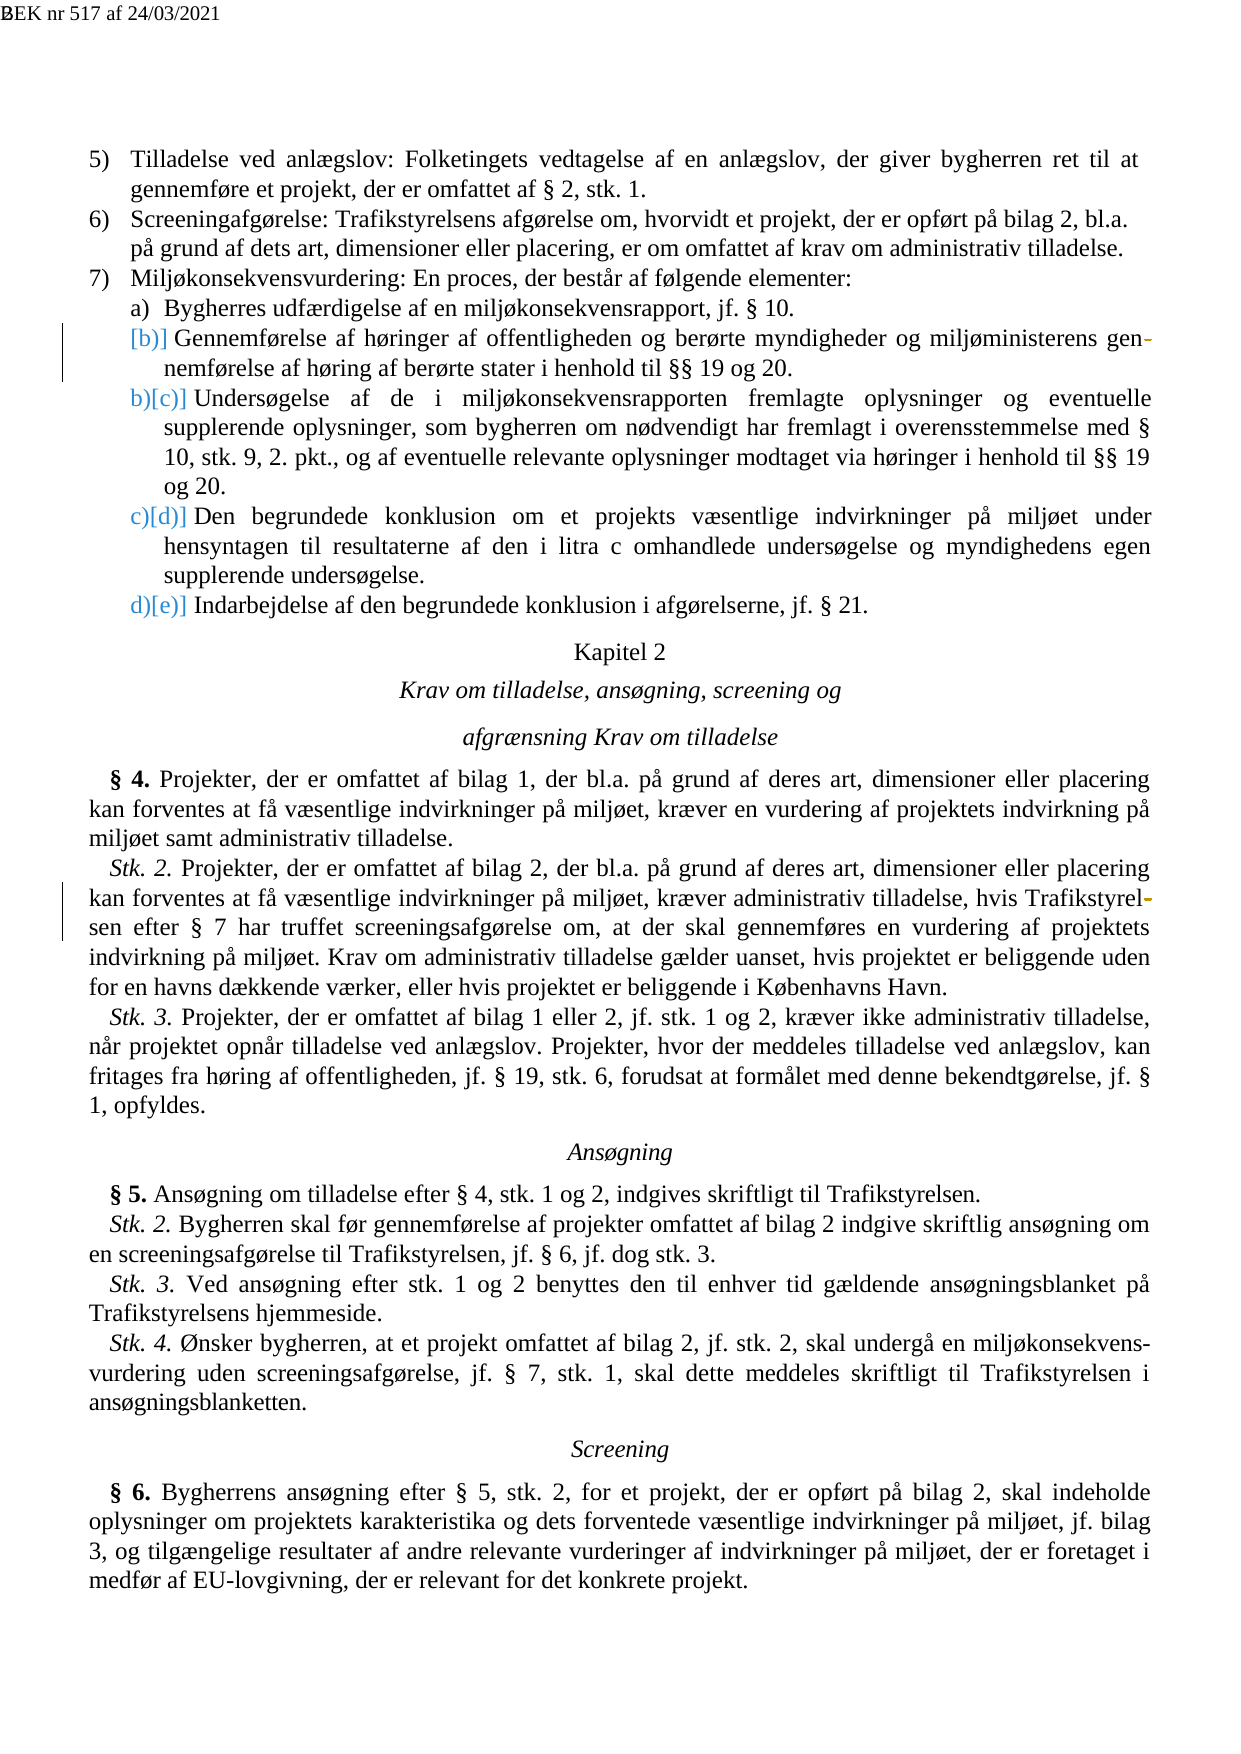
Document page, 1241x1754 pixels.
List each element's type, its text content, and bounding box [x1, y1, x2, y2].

text Stk. 3. Projekter, der er omfattet af bilag 1 eller 2, jf. stk. 1 og 2, kræver ikke administrativ tilladelse, når projektet opnår tilladelse ved anlægslov. Projekter, hvor der meddeles tilladelse ved anlægslov, kan fritages fra høring af offentligheden, jf. § 19, stk. 6, forudsat at formålet med denne bekendtgørelse, jf. § 1, opfyldes. [88, 1002, 1152, 1119]
list Screeningafgørelse: Trafikstyrelsens afgørelse om, hvorvidt et projekt, der er opført på bilag 2, bl.a. på grund af dets art, dimensioner eller placering, er om omfattet af krav om administrativ tilladelse. [88, 204, 1152, 262]
text Stk. 4. Ønsker bygherren, at et projekt omfattet af bilag 2, jf. stk. 2, skal undergå en miljøkonsekvens- vurdering uden screeningsafgørelse, jf. § 7, stk. 1, skal dette meddeles skriftligt til Trafikstyrelsen i ansøgningsblanketten. [88, 1328, 1152, 1416]
text Kapitel 2 [77, 637, 1163, 666]
list Bygherres udfærdigelse af en miljøkonsekvensrapport, jf. § 10. [130, 293, 1163, 322]
text Krav om tilladelse, ansøgning, screening og afgrænsning Krav om tilladelse [334, 675, 907, 750]
text § 4. Projekter, der er omfattet af bilag 1, der bl.a. på grund af deres art, dimensioner eller placering [109, 768, 1163, 793]
text Screening [77, 1434, 1163, 1463]
text § 5. Ansøgning om tilladelse efter § 4, stk. 1 og 2, indgives skriftligt til Trafikstyrelsen. [109, 1179, 1163, 1208]
list Miljøkonsekvensvurdering: En proces, der består af følgende elementer: [88, 263, 1163, 292]
text Stk. 3. Ved ansøgning efter stk. 1 og 2 benyttes den til enhver tid gældende ansøgningsblanket på Trafikstyrelsens hjemmeside. [88, 1269, 1152, 1327]
list Tilladelse ved anlægslov: Folketingets vedtagelse af en anlægslov, der giver bygherren ret til at gennemføre et projekt, der er omfattet af § 2, stk. 1. [88, 144, 1152, 203]
text Stk. 2. Projekter, der er omfattet af bilag 2, der bl.a. på grund af deres art, dimensioner eller placering kan forventes at få væsentlige indvirkninger på miljøet, kræver administrativ tilladelse, hvis Trafikstyrelsen efter § 7 har truffet screeningsafgørelse om, at der skal gennemføres en vurdering af projektets indvirkning på miljøet. Krav om administrativ tilladelse gælder uanset, hvis projektet er beliggende uden for en havns dækkende værker, eller hvis projektet er beliggende i Københavns Havn. [88, 853, 1152, 1000]
list Indarbejdelse af den begrundede konklusion i afgørelserne, jf. § 21. [130, 590, 1163, 619]
text kan forventes at få væsentlige indvirkninger på miljøet, kræver en vurdering af projektets indvirkning på miljøet samt administrativ tilladelse. [88, 794, 1152, 852]
text § 6. Bygherrens ansøgning efter § 5, stk. 2, for et projekt, der er opført på bilag 2, skal indeholde oplysninger om projektets karakteristika og dets forventede væsentlige indvirkninger på miljøet, jf. bilag 3, og tilgængelige resultater af andre relevante vurderinger af indvirkninger på miljøet, der er foretaget i medfør af EU-lovgivning, der er relevant for det konkrete projekt. [88, 1477, 1152, 1594]
list Gennemførelse af høringer af offentligheden og berørte myndigheder og miljøministerens gennemførelse af høring af berørte stater i henhold til §§ 19 og 20. [130, 323, 1152, 382]
text Stk. 2. Bygherren skal før gennemførelse af projekter omfattet af bilag 2 indgive skriftlig ansøgning om en screeningsafgørelse til Trafikstyrelsen, jf. § 6, jf. dog stk. 3. [88, 1209, 1152, 1268]
list Undersøgelse af de i miljøkonsekvensrapporten fremlagte oplysninger og eventuelle supplerende oplysninger, som bygherren om nødvendigt har fremlagt i overensstemmelse med § 10, stk. 9, 2. pkt., og af eventuelle relevante oplysninger modtaget via høringer i henhold til §§ 19 og 20. [130, 383, 1152, 500]
text Ansøgning [77, 1137, 1163, 1166]
list Den begrundede konklusion om et projekts væsentlige indvirkninger på miljøet under hensyntagen til resultaterne af den i litra c omhandlede undersøgelse og myndighedens egen supplerende undersøgelse. [130, 501, 1152, 589]
